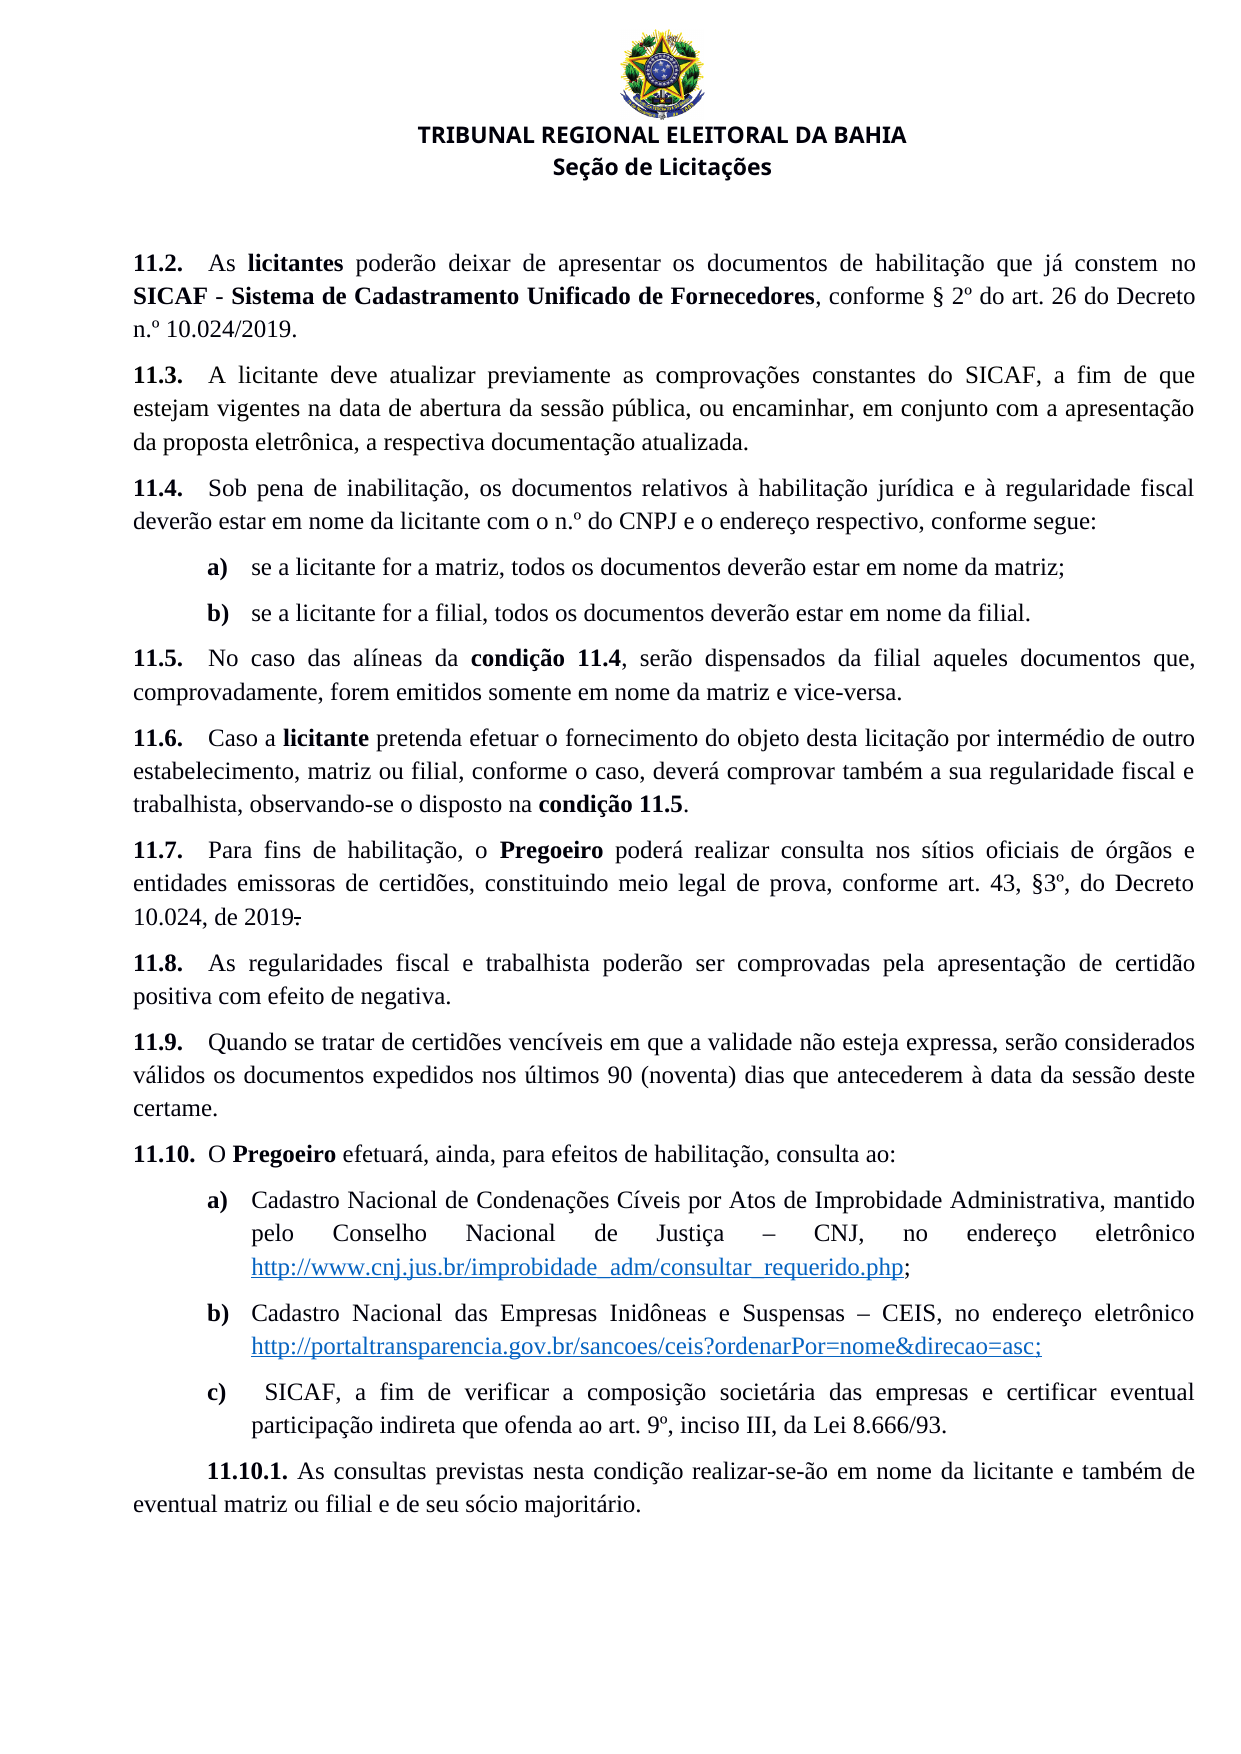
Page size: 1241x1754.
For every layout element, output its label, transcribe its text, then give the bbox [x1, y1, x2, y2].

text 11.10. O Pregoeiro efetuará, ainda, para efeitos de habilitação, consulta ao: [133, 1136, 1196, 1169]
list se a licitante for a filial, todos os documentos deverão estar em nome da filial. [207, 594, 1196, 628]
text 11.5. No caso das alíneas da condição 11.4, serão dispensados da filial aqueles documentos que, comprovadamente, forem emitidos somente em nome da matriz e vice-versa. [133, 640, 1196, 707]
list SICAF, a fim de verificar a composição societária das empresas e certificar eventual participação indireta que ofenda ao art. 9º, inciso III, da Lei 8.666/93. [207, 1373, 1196, 1440]
text 11.9. Quando se tratar de certidões vencíveis em que a validade não esteja expressa, serão considerados válidos os documentos expedidos nos últimos 90 (noventa) dias que antecederem à data da sessão deste certame. [133, 1023, 1196, 1123]
text 11.10.1. As consultas previstas nesta condição realizar-se-ão em nome da licitante e também de eventual matriz ou filial e de seu sócio majoritário. [133, 1453, 1196, 1519]
list Cadastro Nacional de Condenações Cíveis por Atos de Improbidade Administrativa, mantido pelo Conselho Nacional de Justiça – CNJ, no endereço eletrônico http://www.cnj.jus.br/improbidade_adm/consultar_requerido.php; [207, 1182, 1196, 1282]
list se a licitante for a matriz, todos os documentos deverão estar em nome da matriz; [207, 548, 1196, 582]
text 11.8. As regularidades fiscal e trabalhista poderão ser comprovadas pela apresentação de certidão positiva com efeito de negativa. [133, 944, 1196, 1011]
text 11.2. As licitantes poderão deixar de apresentar os documentos de habilitação que já constem no SICAF - Sistema de Cadastramento Unificado de Fornecedores, conforme § 2º do art. 26 do Decreto n.º 10.024/2019. [133, 244, 1196, 344]
text 11.3. A licitante deve atualizar previamente as comprovações constantes do SICAF, a fim de que estejam vigentes na data de abertura da sessão pública, ou encaminhar, em conjunto com a apresentação da proposta eletrônica, a respectiva documentação atualizada. [133, 357, 1196, 457]
text 11.7. Para fins de habilitação, o Pregoeiro poderá realizar consulta nos sítios oficiais de órgãos e entidades emissoras de certidões, constituindo meio legal de prova, conforme art. 43, §3º, do Decreto 10.024, de 2019. [133, 832, 1196, 932]
text 11.6. Caso a licitante pretenda efetuar o fornecimento do objeto desta licitação por intermédio de outro estabelecimento, matriz ou filial, conforme o caso, deverá comprovar também a sua regularidade fiscal e trabalhista, observando-se o disposto na condição 11.5. [133, 719, 1196, 819]
list Cadastro Nacional das Empresas Inidôneas e Suspensas – CEIS, no endereço eletrônico http://portaltransparencia.gov.br/sancoes/ceis?ordenarPor=nome&direcao=asc; [207, 1294, 1196, 1361]
text 11.4. Sob pena de inabilitação, os documentos relativos à habilitação jurídica e à regularidade fiscal deverão estar em nome da licitante com o n.º do CNPJ e o endereço respectivo, conforme segue: [133, 469, 1196, 536]
